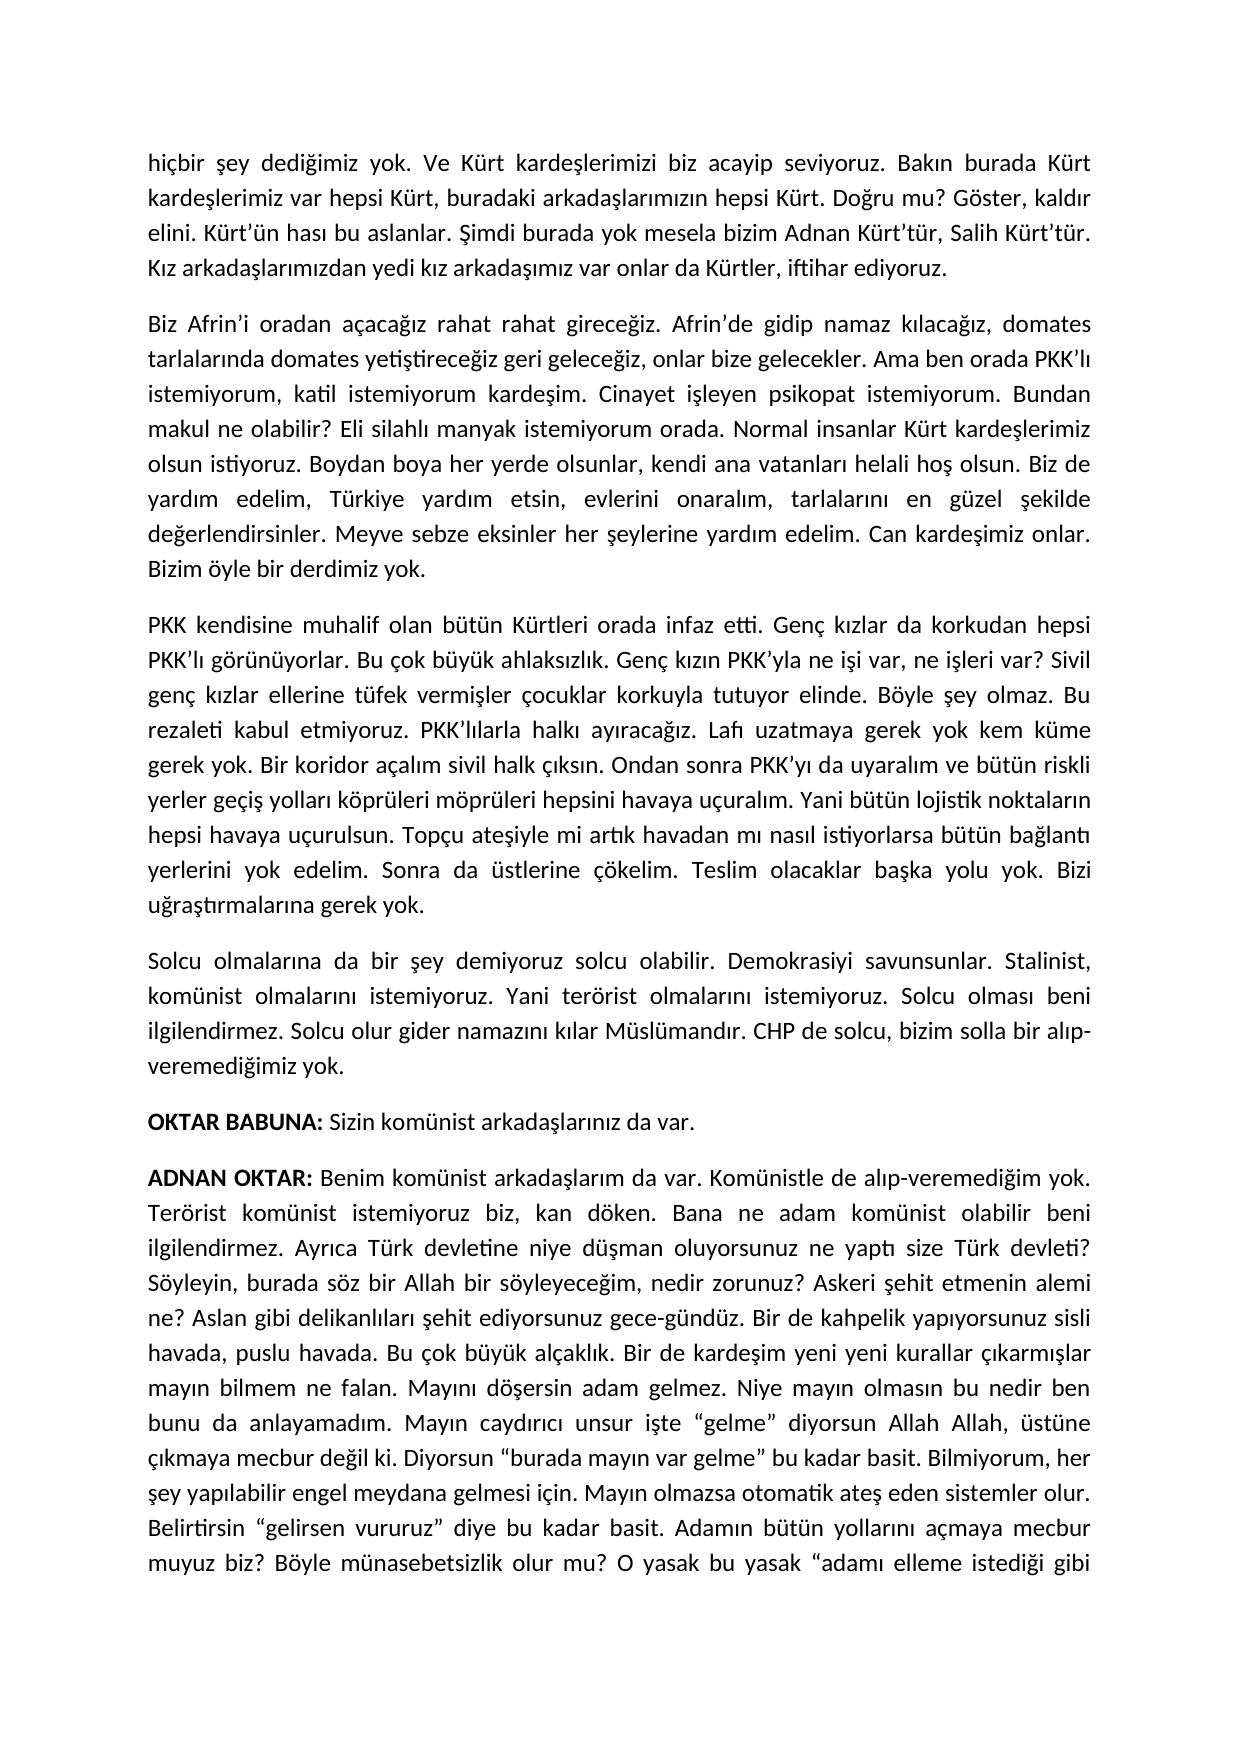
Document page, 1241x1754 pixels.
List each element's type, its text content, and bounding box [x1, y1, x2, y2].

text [148, 1162, 1093, 1577]
text PKK kendisine muhalif olan bütün Kürtleri orada infaz etti. Genç kızlar da korkudan hepsi PKK’lı görünüyorlar. Bu çok büyük ahlaksızlık. Genç kızın PKK’yla ne işi var, ne işleri var? Sivil genç kızlar ellerine tüfek vermişler çocuklar korkuyla tutuyor elinde. Böyle şey olmaz. Bu rezaleti kabul etmiyoruz. PKK’lılarla halkı ayıracağız. Lafı uzatmaya gerek yok kem küme gerek yok. Bir koridor açalım sivil halk çıksın. Ondan sonra PKK’yı da uyaralım ve bütün riskli yerler geçiş yolları köprüleri möprüleri hepsini havaya uçuralım. Yani bütün lojistik noktaların hepsi havaya uçurulsun. Topçu ateşiyle mi artık havadan mı nasıl istiyorlarsa bütün bağlantı yerlerini yok edelim. Sonra da üstlerine çökelim. Teslim olacaklar başka yolu yok. Bizi uğraştırmalarına gerek yok. [148, 609, 1093, 920]
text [148, 148, 1093, 283]
text Solcu olmalarına da bir şey demiyoruz solcu olabilir. Demokrasiyi savunsunlar. Stalinist, komünist olmalarını istemiyoruz. Yani terörist olmalarını istemiyoruz. Solcu olması beni ilgilendirmez. Solcu olur gider namazını kılar Müslümandır. CHP de solcu, bizim solla bir alıp-veremediğimiz yok. [148, 945, 1093, 1081]
text OKTAR BABUNA: Sizin komünist arkadaşlarınız da var. [148, 1106, 1093, 1136]
text Biz Afrin’i oradan açacağız rahat rahat gireceğiz. Afrin’de gidip namaz kılacağız, domates tarlalarında domates yetiştireceğiz geri geleceğiz, onlar bize gelecekler. Ama ben orada PKK’lı istemiyorum, katil istemiyorum kardeşim. Cinayet işleyen psikopat istemiyorum. Bundan makul ne olabilir? Eli silahlı manyak istemiyorum orada. Normal insanlar Kürt kardeşlerimiz olsun istiyoruz. Boydan boya her yerde olsunlar, kendi ana vatanları helali hoş olsun. Biz de yardım edelim, Türkiye yardım etsin, evlerini onaralım, tarlalarını en güzel şekilde değerlendirsinler. Meyve sebze eksinler her şeylerine yardım edelim. Can kardeşimiz onlar. Bizim öyle bir derdimiz yok. [148, 308, 1093, 584]
